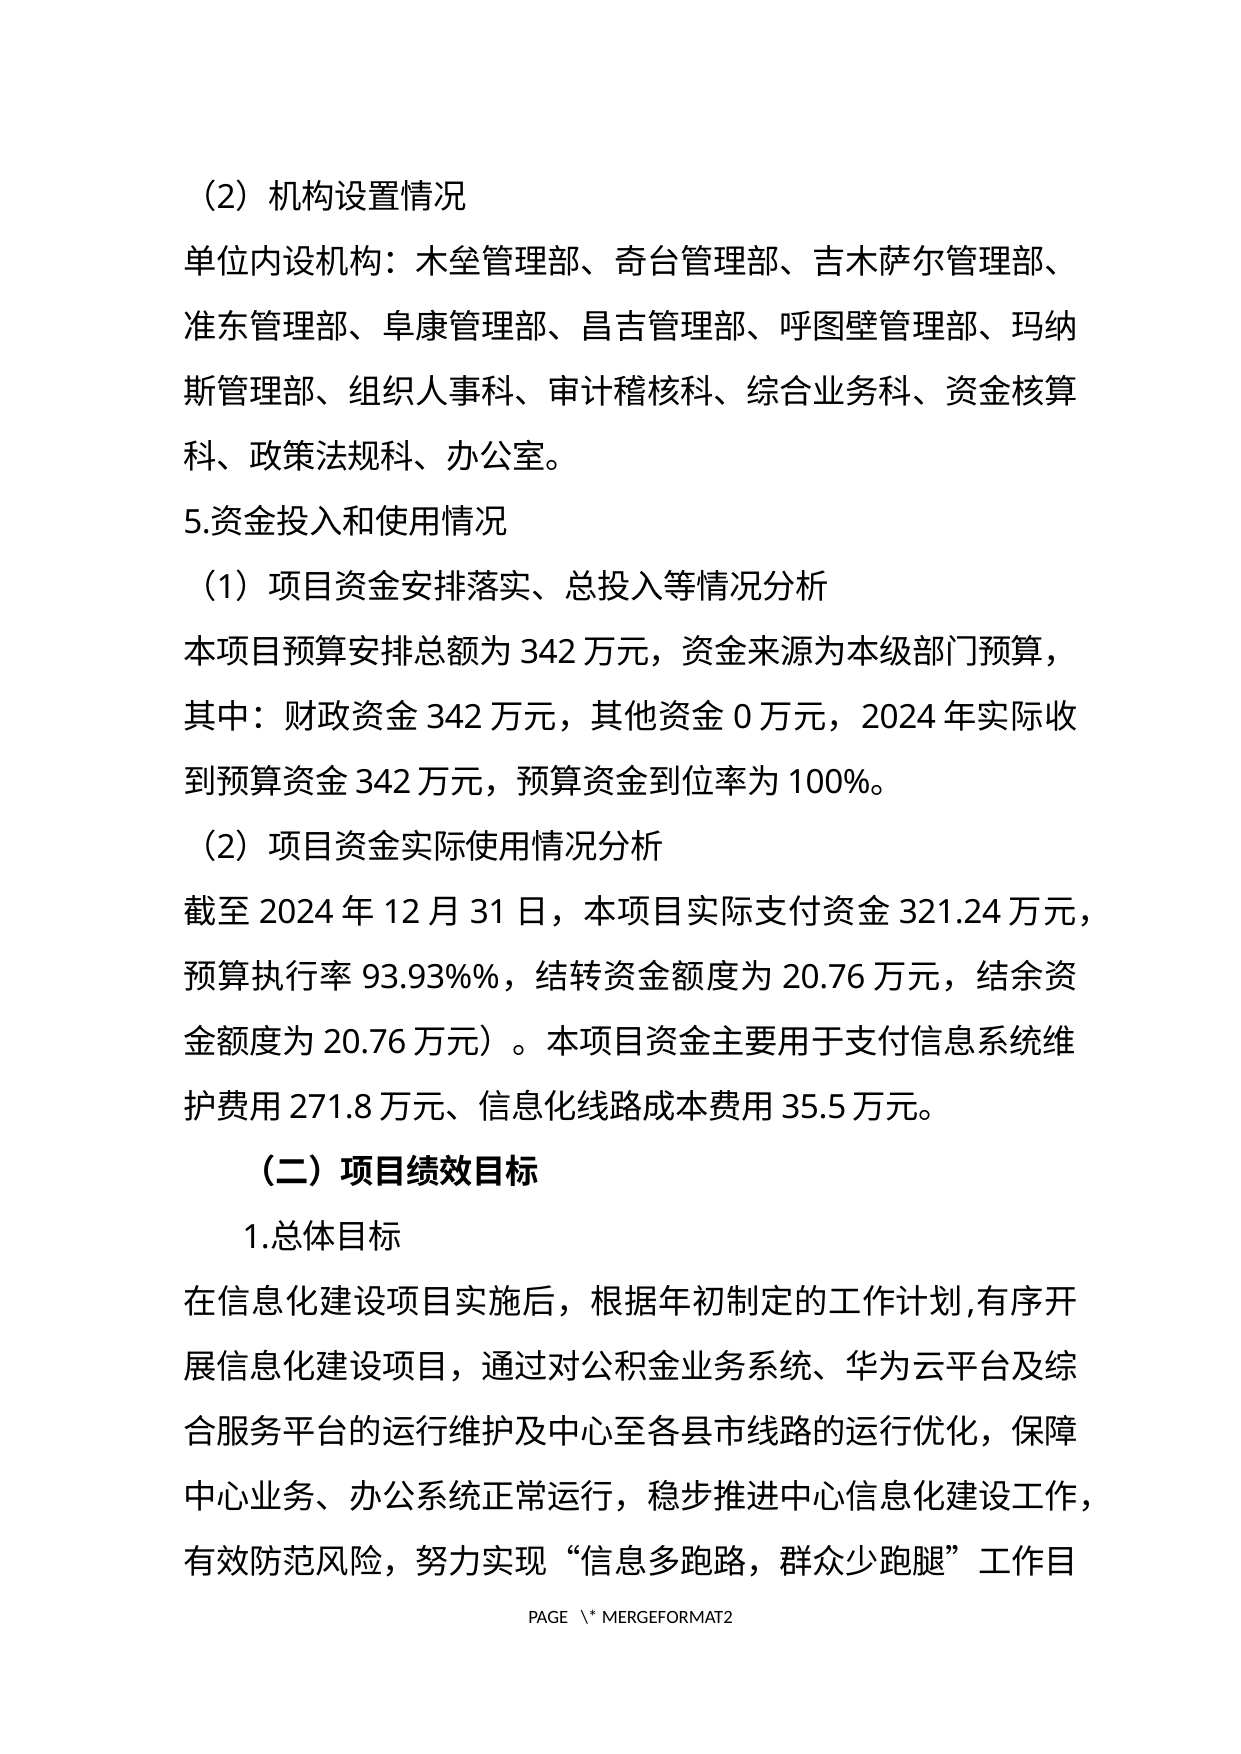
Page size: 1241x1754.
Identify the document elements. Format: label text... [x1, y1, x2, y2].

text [183, 1202, 1078, 1592]
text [183, 162, 1078, 1137]
text （二）项目绩效目标 [183, 1137, 1078, 1202]
